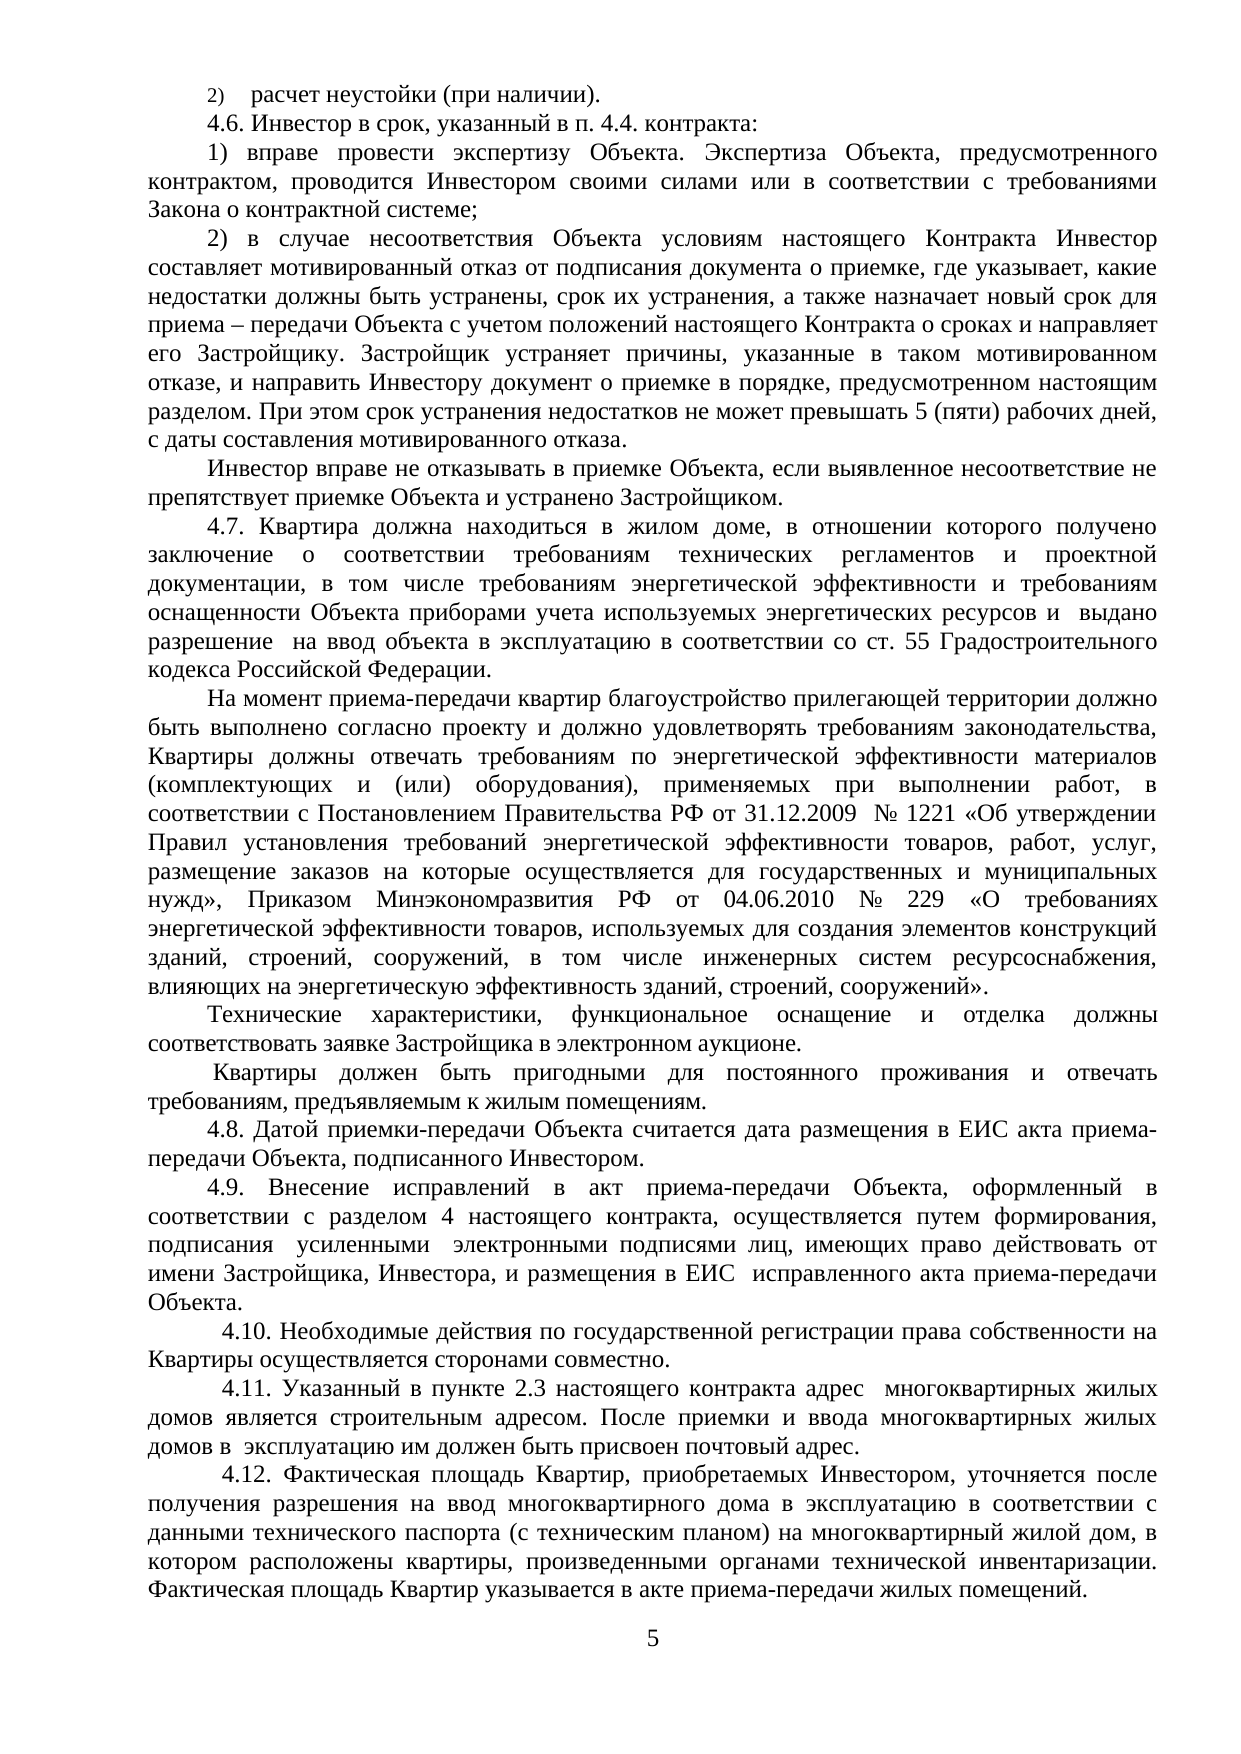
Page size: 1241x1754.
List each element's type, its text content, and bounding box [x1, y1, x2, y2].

text 2) в случае несоответствия Объекта условиям настоящего Контракта Инвестор составляет мотивированный отказ от подписания документа о приемке, где указывает, какие недостатки должны быть устранены, срок их устранения, а также назначает новый срок для приема – передачи Объекта с учетом положений настоящего Контракта о сроках и направляет его Застройщику. Застройщик устраняет причины, указанные в таком мотивированном отказе, и направить Инвестору документ о приемке в порядке, предусмотренном настоящим разделом. При этом срок устранения недостатков не может превышать 5 (пяти) рабочих дней, с даты составления мотивированного отказа. [148, 223, 1158, 453]
text Инвестор вправе не отказывать в приемке Объекта, если выявленное несоответствие не препятствует приемке Объекта и устранено Застройщиком. [148, 453, 1158, 511]
text 4.10. Необходимые действия по государственной регистрации права собственности на Квартиры осуществляется сторонами совместно. [148, 1316, 1158, 1373]
text 4.9. Внесение исправлений в акт приема-передачи Объекта, оформленный в соответствии с разделом 4 настоящего контракта, осуществляется путем формирования, подписания усиленными электронными подписями лиц, имеющих право действовать от имени Застройщика, Инвестора, и размещения в ЕИС исправленного акта приема-передачи Объекта. [148, 1172, 1158, 1316]
text На момент приема-передачи квартир благоустройство прилегающей территории должно быть выполнено согласно проекту и должно удовлетворять требованиям законодательства, Квартиры должны отвечать требованиям по энергетической эффективности материалов (комплектующих и (или) оборудования), применяемых при выполнении работ, в соответствии с Постановлением Правительства РФ от 31.12.2009 № 1221 «Об утверждении Правил установления требований энергетической эффективности товаров, работ, услуг, размещение заказов на которые осуществляется для государственных и муниципальных нужд», Приказом Минэкономразвития РФ от 04.06.2010 № 229 «О требованиях энергетической эффективности товаров, используемых для создания элементов конструкций зданий, строений, сооружений, в том числе инженерных систем ресурсоснабжения, влияющих на энергетическую эффективность зданий, строений, сооружений». [148, 683, 1158, 999]
text Технические характеристики, функциональное оснащение и отделка должны соответствовать заявке Застройщика в электронном аукционе. [148, 999, 1158, 1057]
text Квартиры должен быть пригодными для постоянного проживания и отвечать требованиям, предъявляемым к жилым помещениям. [148, 1057, 1158, 1114]
text 1) вправе провести экспертизу Объекта. Экспертиза Объекта, предусмотренного контрактом, проводится Инвестором своими силами или в соответствии с требованиями Закона о контрактной системе; [148, 137, 1158, 223]
text 4.12. Фактическая площадь Квартир, приобретаемых Инвестором, уточняется после получения разрешения на ввод многоквартирного дома в эксплуатацию в соответствии с данными технического паспорта (с техническим планом) на многоквартирный жилой дом, в котором расположены квартиры, произведенными органами технической инвентаризации. Фактическая площадь Квартир указывается в акте приема-передачи жилых помещений. [148, 1459, 1158, 1603]
text 4.7. Квартира должна находиться в жилом доме, в отношении которого получено заключение о соответствии требованиям технических регламентов и проектной документации, в том числе требованиям энергетической эффективности и требованиям оснащенности Объекта приборами учета используемых энергетических ресурсов и выдано разрешение на ввод объекта в эксплуатацию в соответствии со ст. 55 Градостроительного кодекса Российской Федерации. [148, 511, 1158, 683]
list расчет неустойки (при наличии). [207, 79, 1158, 108]
text 4.11. Указанный в пункте 2.3 настоящего контракта адрес многоквартирных жилых домов является строительным адресом. После приемки и ввода многоквартирных жилых домов в эксплуатацию им должен быть присвоен почтовый адрес. [148, 1373, 1158, 1459]
text 4.8. Датой приемки-передачи Объекта считается дата размещения в ЕИС акта приема-передачи Объекта, подписанного Инвестором. [148, 1114, 1158, 1172]
text 4.6. Инвестор в срок, указанный в п. 4.4. контракта: [148, 108, 1158, 137]
